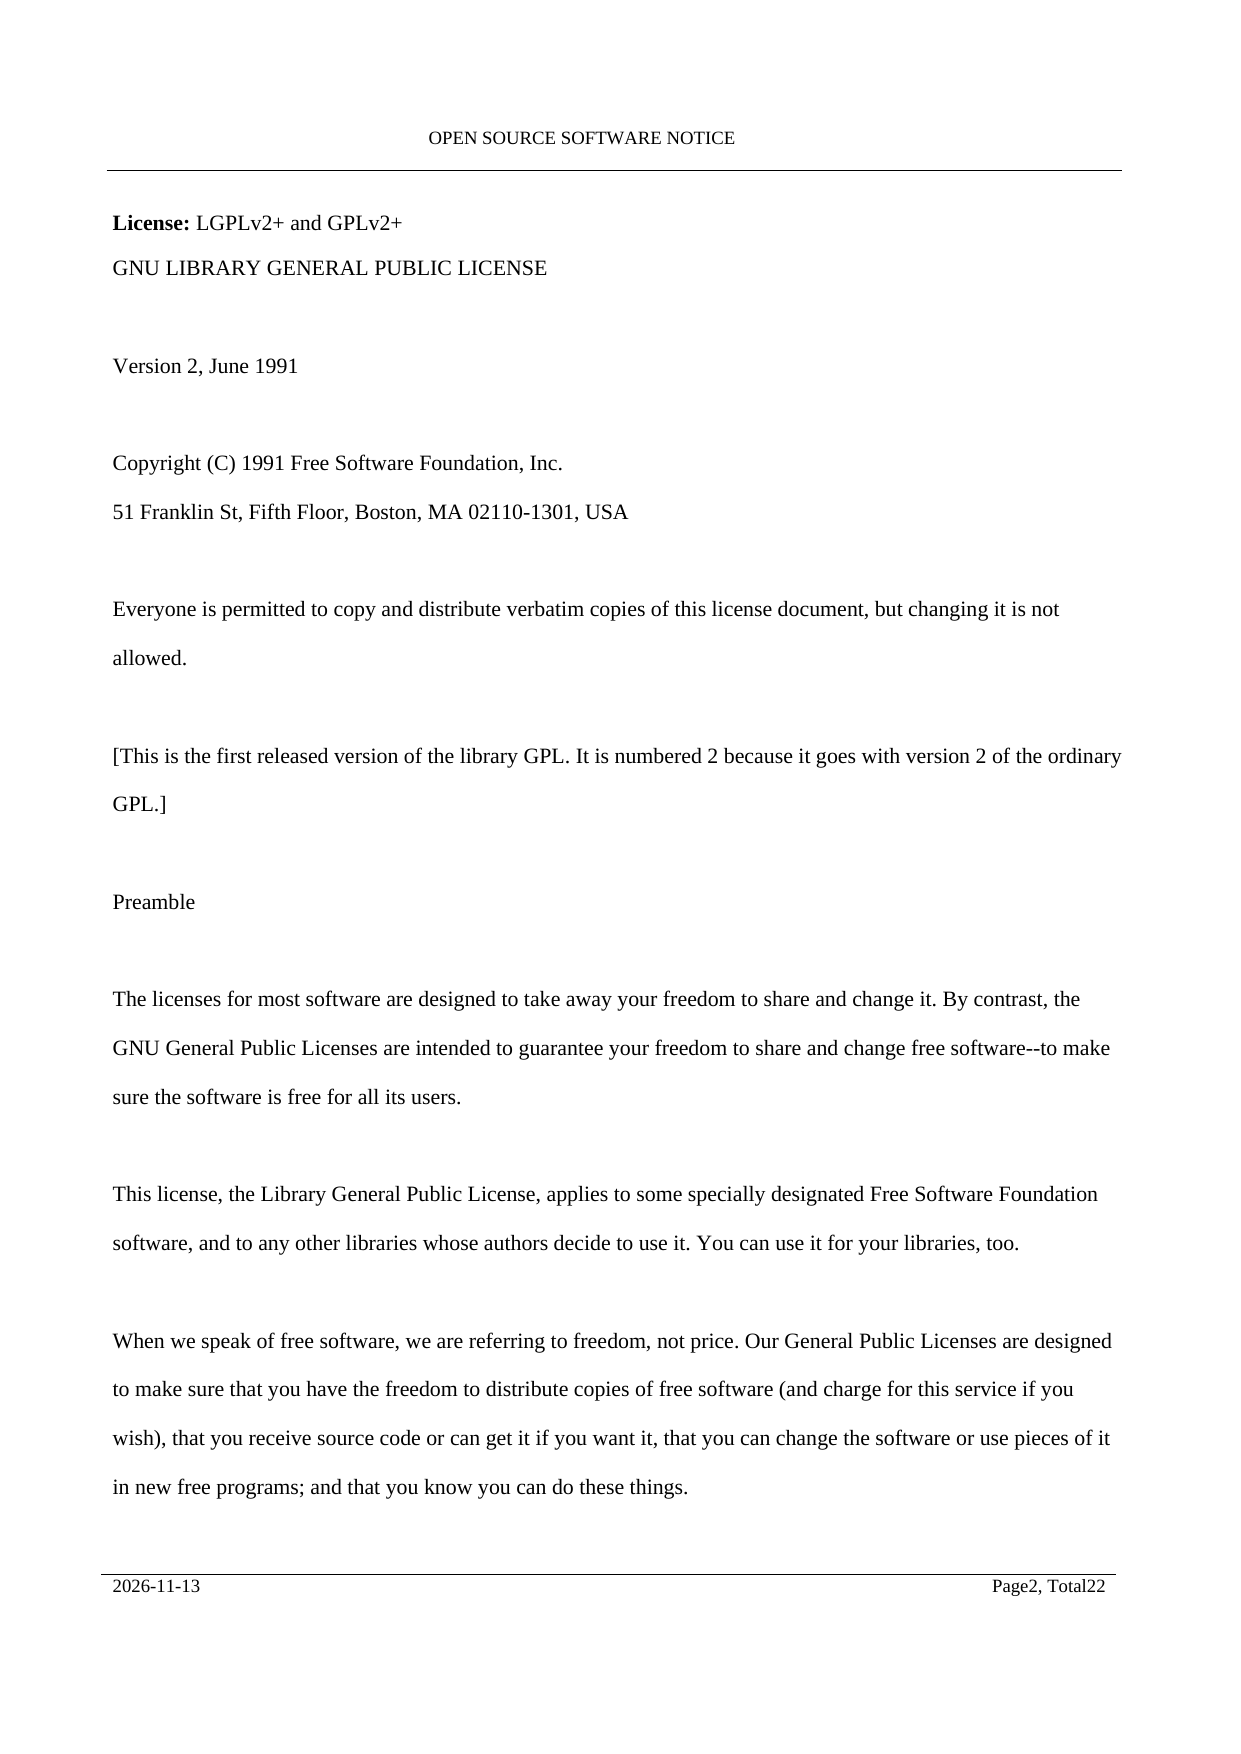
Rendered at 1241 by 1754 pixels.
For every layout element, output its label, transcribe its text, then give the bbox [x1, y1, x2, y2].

text License: LGPLv2+ and GPLv2+ [112, 206, 1128, 239]
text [112, 251, 1128, 1503]
